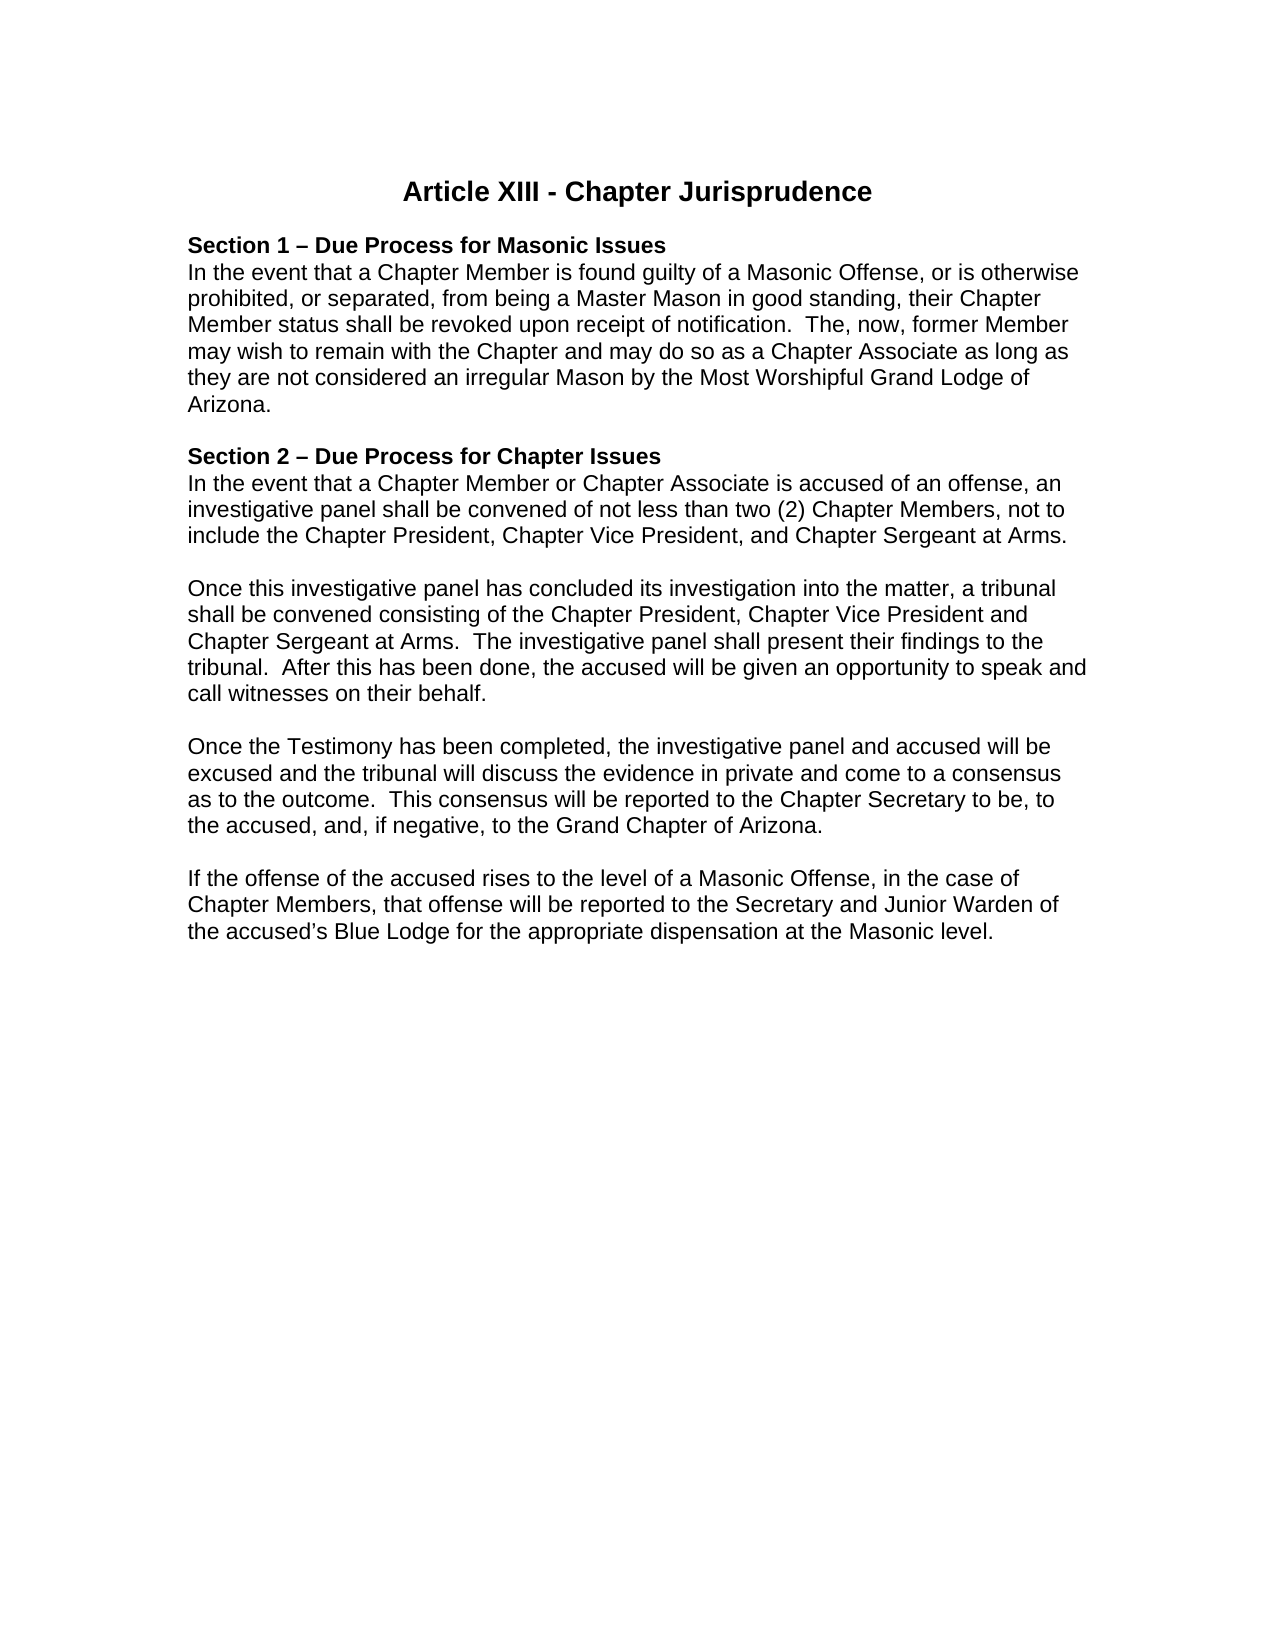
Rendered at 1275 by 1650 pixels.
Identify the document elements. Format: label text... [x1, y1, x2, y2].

subtitle Section 2 – Due Process for Chapter Issues [187, 443, 1087, 469]
text If the offense of the accused rises to the level of a Masonic Offense, in the case of Chapter Members, that offense will be reported to the Secretary and Junior Warden of the accused’s Blue Lodge for the appropriate dispensation at the Masonic level. [187, 865, 1087, 944]
text In the event that a Chapter Member is found guilty of a Masonic Offense, or is otherwise prohibited, or separated, from being a Master Mason in good standing, their Chapter Member status shall be revoked upon receipt of notification. The, now, former Member may wish to remain with the Chapter and may do so as a Chapter Associate as long as they are not considered an irregular Mason by the Most Worshipful Grand Lodge of Arizona. [187, 259, 1087, 417]
subtitle Article XIII - Chapter Jurisprudence [187, 175, 1087, 207]
text Once this investigative panel has concluded its investigation into the matter, a tribunal shall be convened consisting of the Chapter President, Chapter Vice President and Chapter Sergeant at Arms. The investigative panel shall present their findings to the tribunal. After this has been done, the accused will be given an opportunity to speak and call witnesses on their behalf. [187, 575, 1087, 707]
subtitle Section 1 – Due Process for Masonic Issues [187, 232, 1087, 259]
text In the event that a Chapter Member or Chapter Associate is accused of an offense, an investigative panel shall be convened of not less than two (2) Chapter Members, not to include the Chapter President, Chapter Vice President, and Chapter Sergeant at Arms. [187, 469, 1087, 549]
text Once the Testimony has been completed, the investigative panel and accused will be excused and the tribunal will discuss the evidence in private and come to a consensus as to the outcome. This consensus will be reported to the Chapter Secretary to be, to the accused, and, if negative, to the Grand Chapter of Arizona. [187, 733, 1087, 838]
